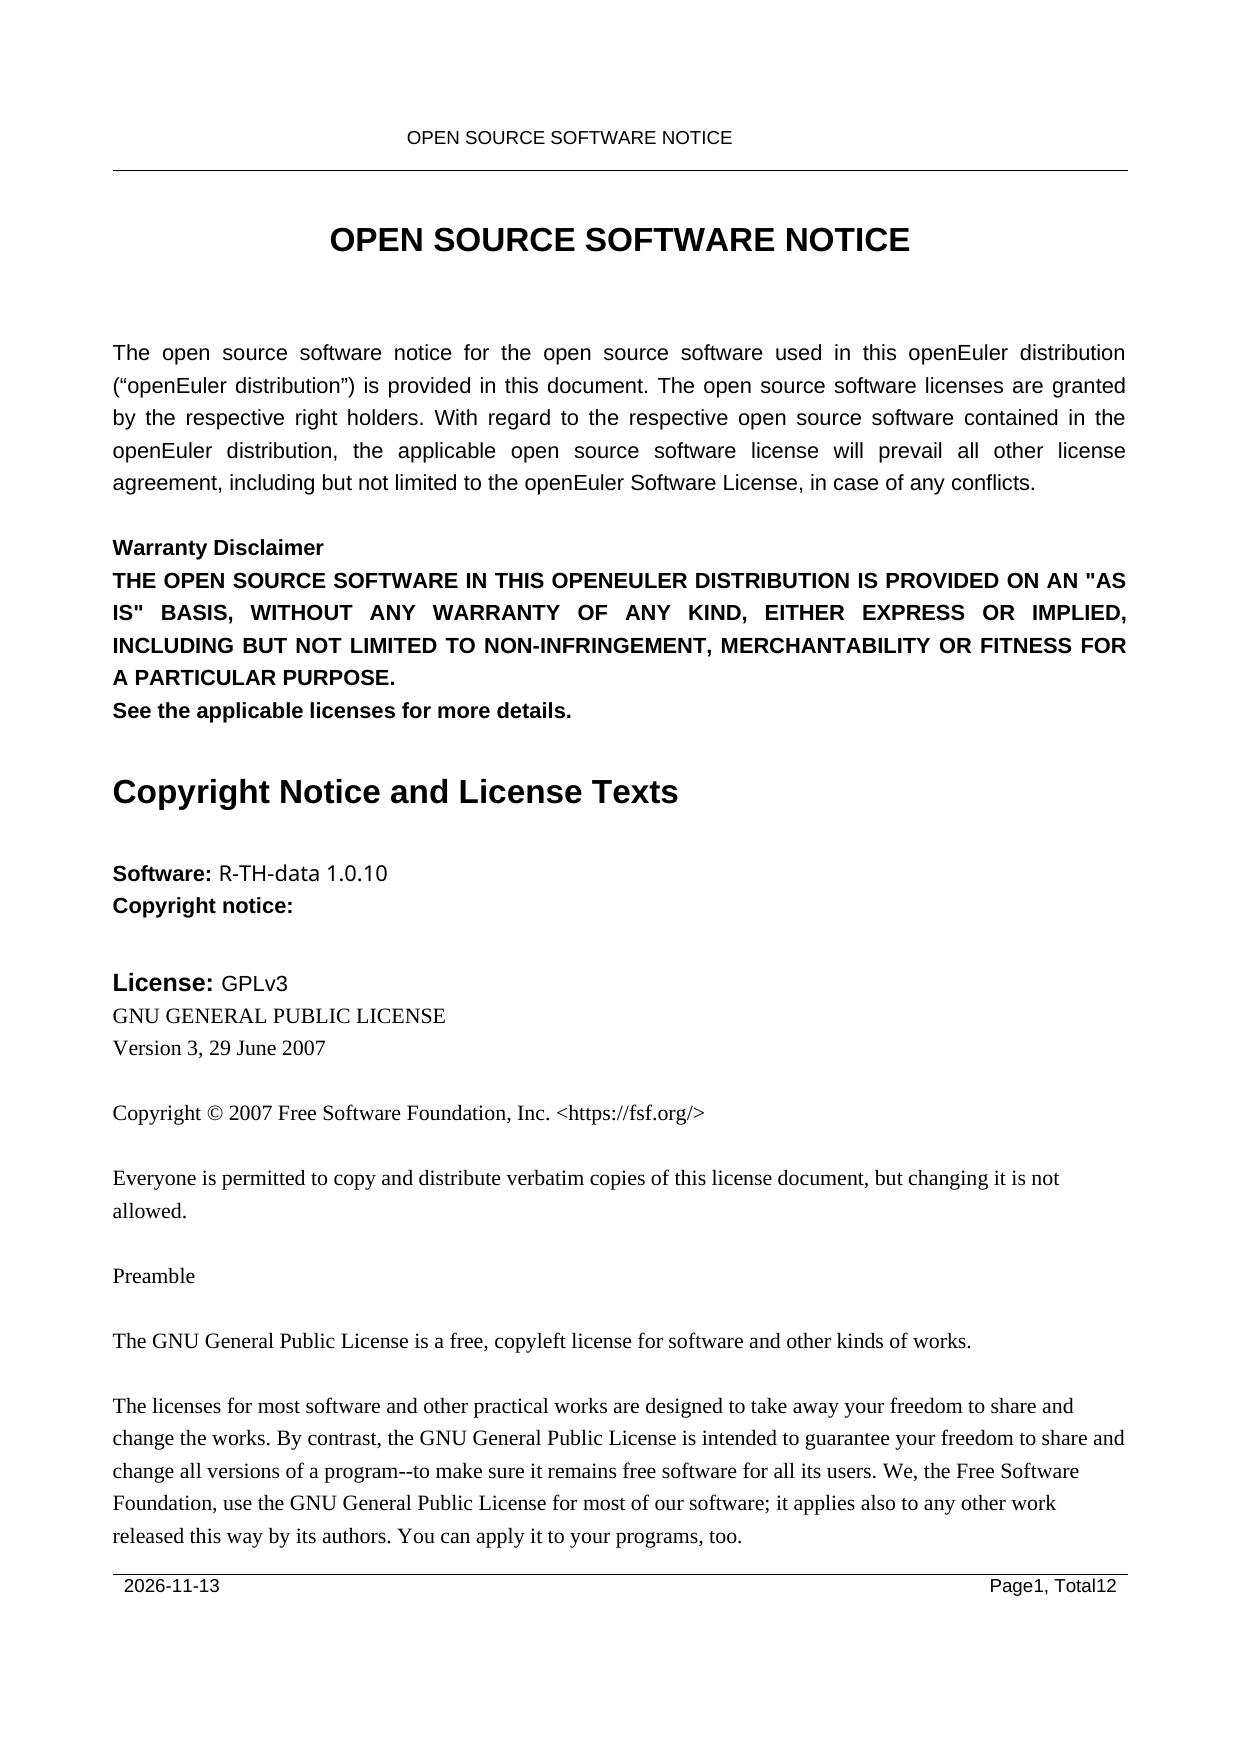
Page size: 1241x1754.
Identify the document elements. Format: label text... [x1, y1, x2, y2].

text Copyright notice: [112, 889, 1128, 921]
text Copyright Notice and License Texts [112, 759, 1128, 824]
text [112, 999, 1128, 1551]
text The open source software notice for the open source software used in this openEuler distribution (“openEuler distribution”) is provided in this document. The open source software licenses are granted by the respective right holders. With regard to the respective open source software contained in the openEuler distribution, the applicable open source software license will prevail all other license agreement, including but not limited to the openEuler Software License, in case of any conflicts. [112, 336, 1128, 499]
text License: GPLv3 [112, 966, 1128, 999]
text THE OPEN SOURCE SOFTWARE IN THIS OPENEULER DISTRIBUTION IS PROVIDED ON AN "AS IS" BASIS, WITHOUT ANY WARRANTY OF ANY KIND, EITHER EXPRESS OR IMPLIED, INCLUDING BUT NOT LIMITED TO NON-INFRINGEMENT, MERCHANTABILITY OR FITNESS FOR A PARTICULAR PURPOSE. See the applicable licenses for more details. [112, 564, 1128, 726]
text Warranty Disclaimer [112, 531, 1128, 564]
text OPEN SOURCE SOFTWARE NOTICE [112, 206, 1128, 271]
title Software: R-TH-data 1.0.10 [112, 856, 1128, 889]
